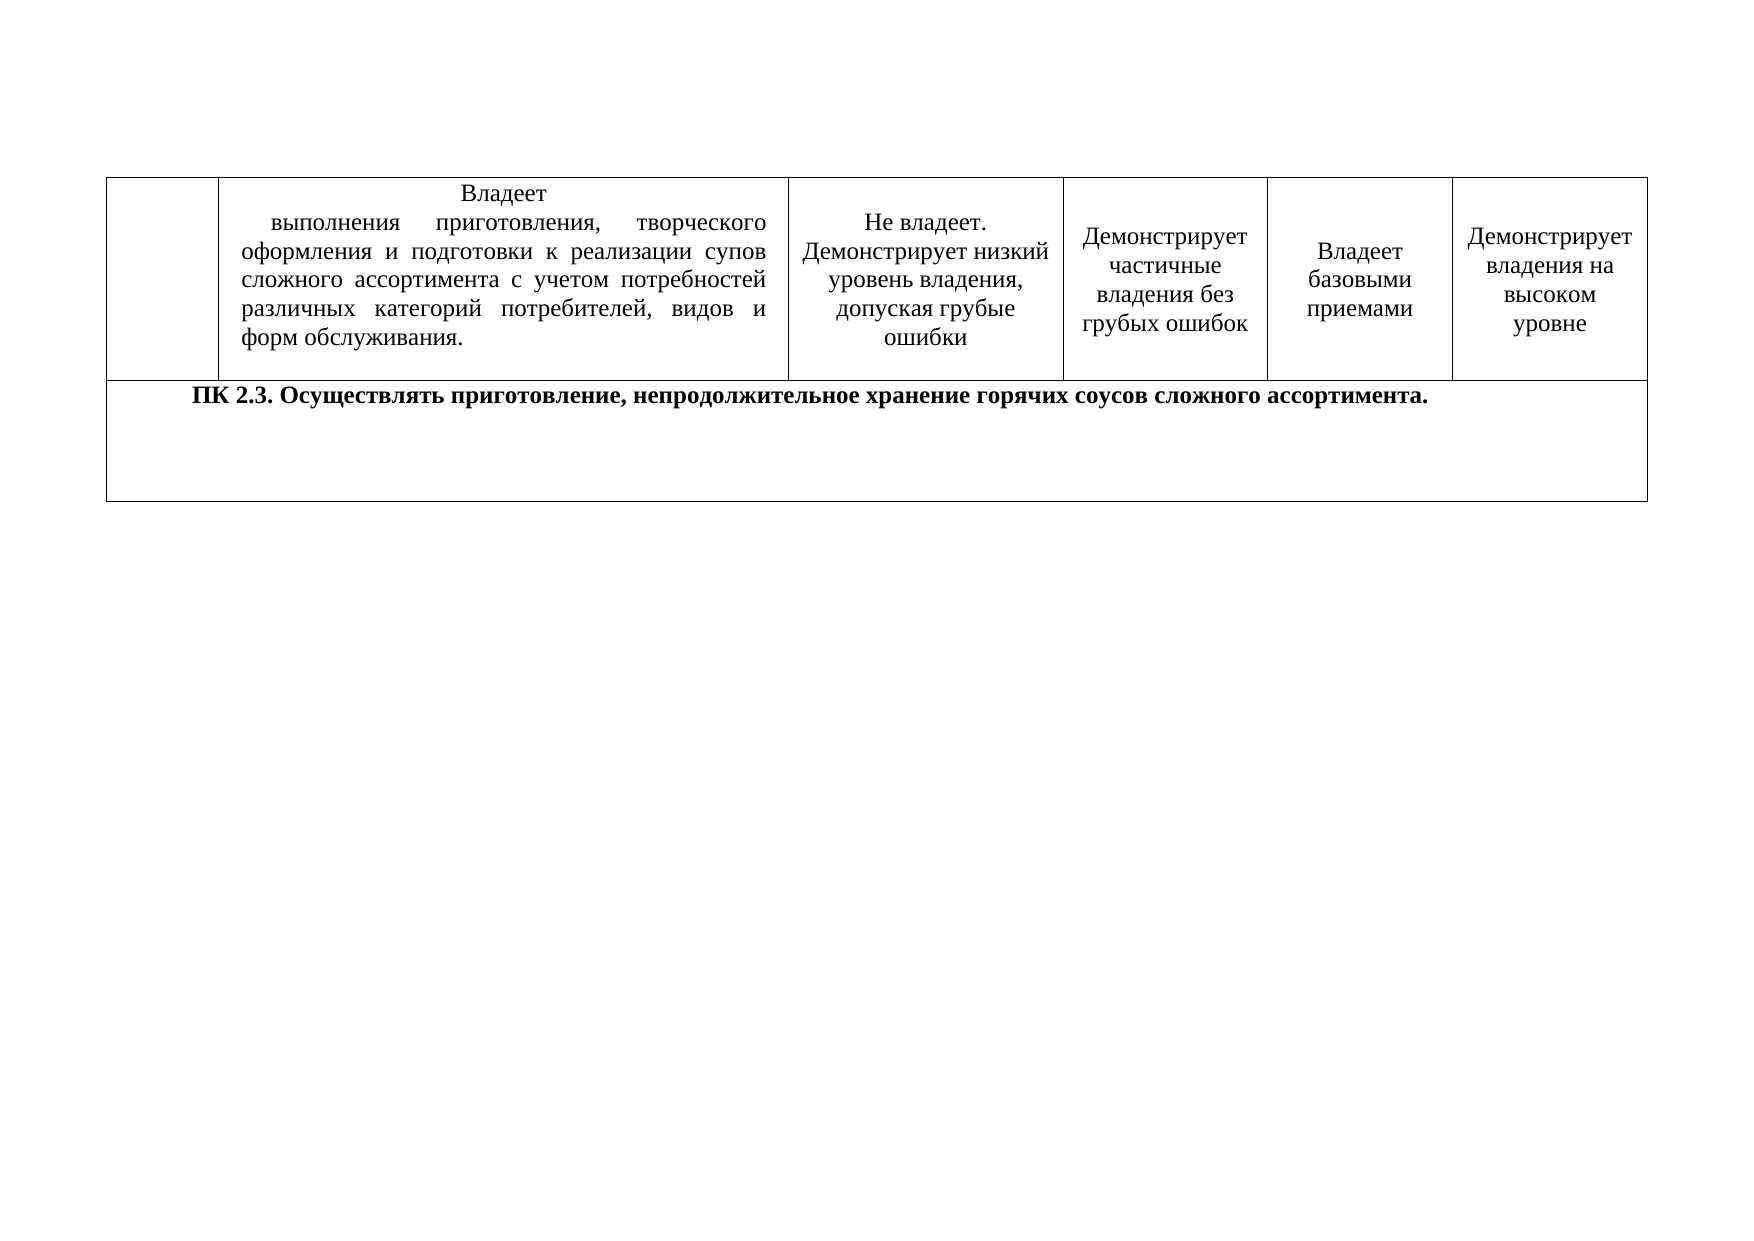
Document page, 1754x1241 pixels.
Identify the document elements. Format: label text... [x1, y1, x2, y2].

table_cell Владеет выполнения приготовления, творческого оформления и подготовки к реализации супов сложного ассортимента с учетом потребностей различных категорий потребителей, видов и форм обслуживания. [219, 178, 788, 379]
table_cell Владеет базовыми приемами [1268, 178, 1452, 379]
table_cell Демонстрирует владения на высоком уровне [1453, 178, 1647, 379]
table_cell Демонстрирует частичные владения без грубых ошибок [1064, 178, 1267, 379]
table_cell ПК 2.3. Осуществлять приготовление, непродолжительное хранение горячих соусов сложного ассортимента. [107, 381, 1647, 501]
table_cell Не владеет. Демонстрирует низкий уровень владения, допуская грубые ошибки [789, 178, 1063, 379]
